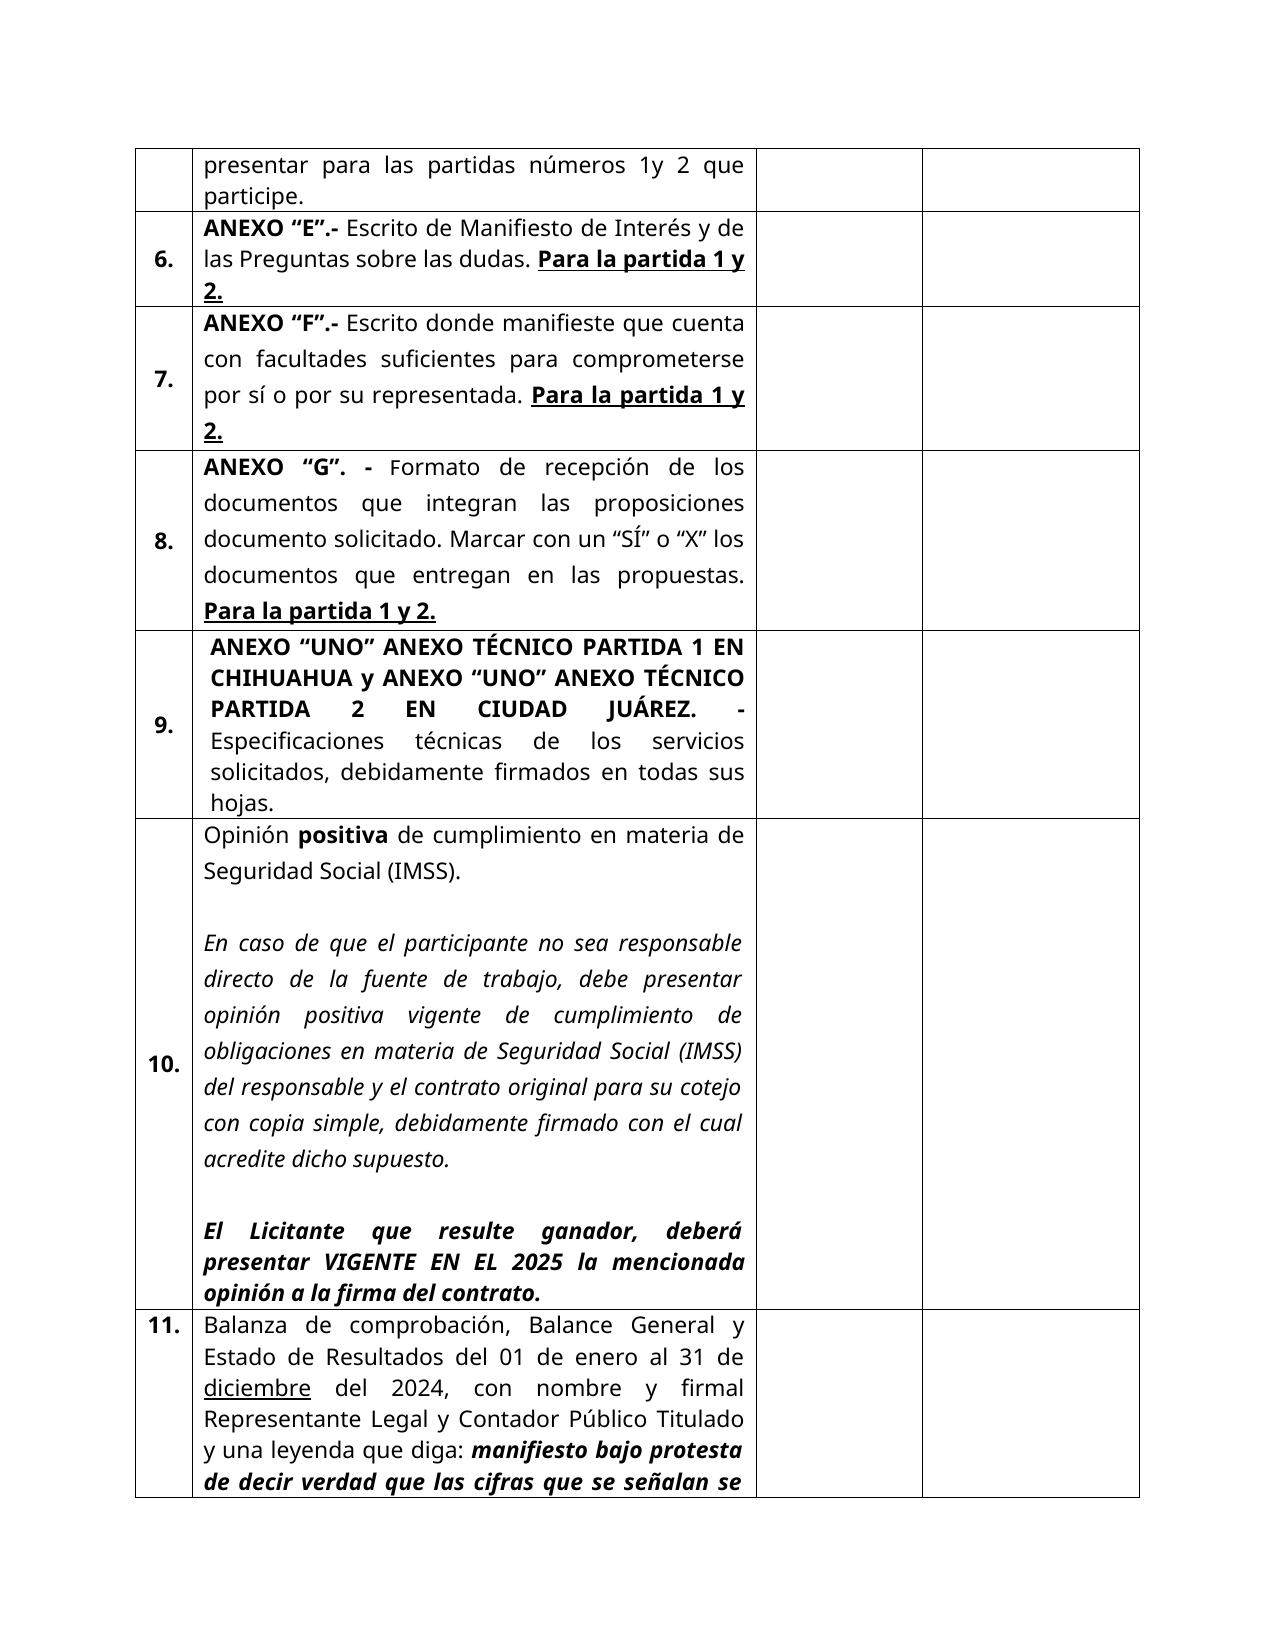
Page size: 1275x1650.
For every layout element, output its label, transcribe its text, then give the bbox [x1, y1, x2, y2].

table_cell [923, 212, 1139, 306]
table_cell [193, 149, 756, 211]
table_cell [923, 451, 1139, 630]
table_cell 9. [136, 631, 192, 818]
table_cell [923, 631, 1139, 818]
table_cell [757, 149, 922, 211]
table_cell [757, 451, 922, 630]
table_cell [923, 1310, 1139, 1497]
table_cell ANEXO “E”.- Escrito de Manifiesto de Interés y de las Preguntas sobre las dudas. Para la partida 1 y 2. [193, 212, 756, 306]
table_cell [757, 819, 922, 1308]
table_cell 5. [136, 149, 192, 211]
table_cell [923, 149, 1139, 211]
table_cell [757, 212, 922, 306]
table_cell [193, 1310, 756, 1497]
table_cell [923, 819, 1139, 1308]
table_cell [923, 307, 1139, 450]
table_cell 7. [136, 307, 192, 450]
table_cell [757, 1310, 922, 1497]
table_cell 10. [136, 819, 192, 1308]
table_cell ANEXO “UNO” ANEXO TÉCNICO PARTIDA 1 EN CHIHUAHUA y ANEXO “UNO” ANEXO TÉCNICO PARTIDA 2 EN CIUDAD JUÁREZ. - Especificaciones técnicas de los servicios solicitados, debidamente firmados en todas sus hojas. [193, 631, 756, 818]
table_cell ANEXO “G”. - Formato de recepción de los documentos que integran las proposiciones documento solicitado. Marcar con un “SÍ” o “X” los documentos que entregan en las propuestas. Para la partida 1 y 2. [193, 451, 756, 630]
table_cell [757, 631, 922, 818]
table_cell 11. [136, 1310, 192, 1497]
table_cell [757, 307, 922, 450]
table_cell 8. [136, 451, 192, 630]
table_cell ANEXO “F”.- Escrito donde manifieste que cuenta con facultades suficientes para comprometerse por sí o por su representada. Para la partida 1 y 2. [193, 307, 756, 450]
table_cell 6. [136, 212, 192, 306]
table_cell Opinión positiva de cumplimiento en materia de Seguridad Social (IMSS). En caso de que el participante no sea responsable directo de la fuente de trabajo, debe presentar opinión positiva vigente de cumplimiento de obligaciones en materia de Seguridad Social (IMSS) del responsable y el contrato original para su cotejo con copia simple, debidamente firmado con el cual acredite dicho supuesto. El Licitante que resulte ganador, deberá presentar VIGENTE EN EL 2025 la mencionada opinión a la firma del contrato. [193, 819, 756, 1308]
